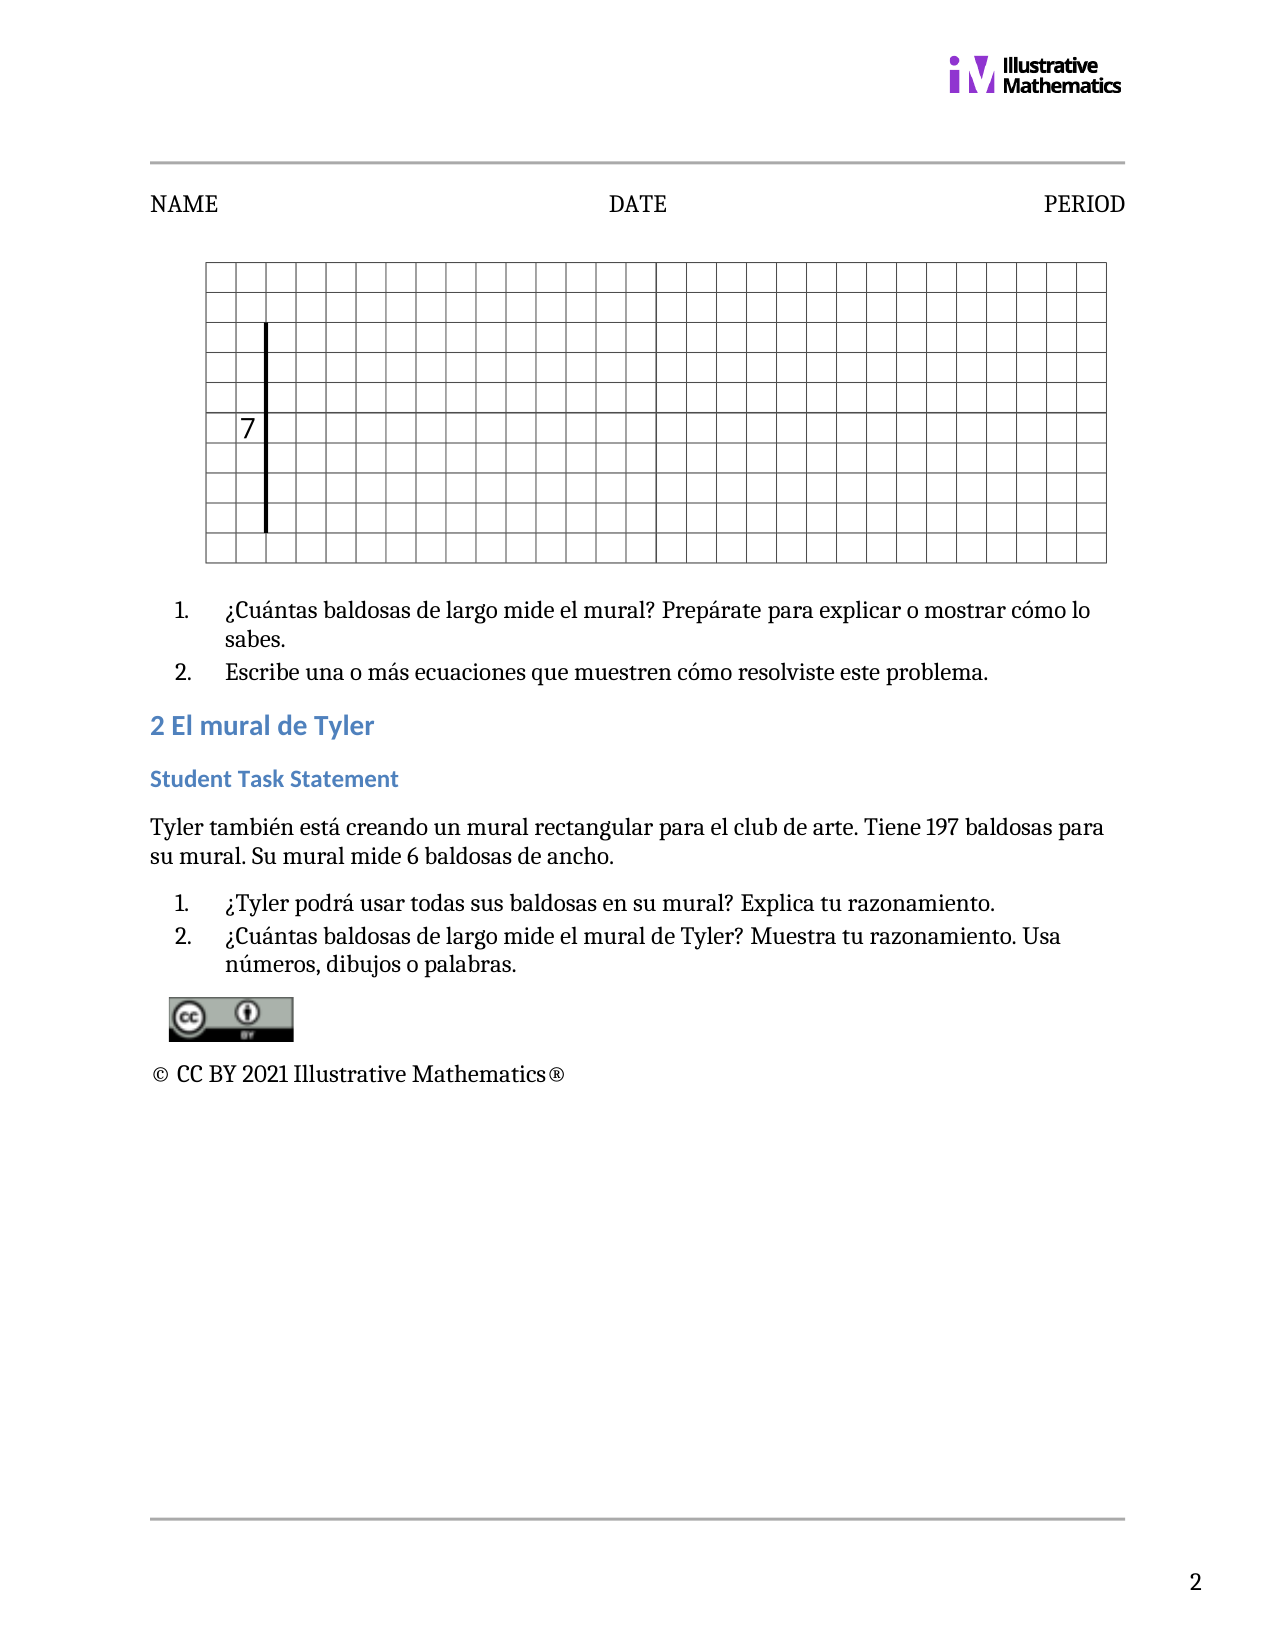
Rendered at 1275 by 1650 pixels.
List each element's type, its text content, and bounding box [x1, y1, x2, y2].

text © CC BY 2021 Illustrative Mathematics® [150, 1060, 1125, 1089]
subtitle 2 El mural de Tyler [150, 707, 1125, 743]
picture [949, 55, 1121, 93]
subtitle Student Task Statement [150, 763, 1125, 794]
list Escribe una o más ecuaciones que muestren cómo resolviste este problema. [175, 657, 1125, 686]
picture [168, 997, 294, 1042]
list ¿Cuántas baldosas de largo mide el mural de Tyler? Muestra tu razonamiento. Usa números, dibujos o palabras. [175, 922, 1125, 979]
list ¿Cuántas baldosas de largo mide el mural? Prepárate para explicar o mostrar cómo lo sabes. [175, 596, 1125, 654]
list ¿Tyler podrá usar todas sus baldosas en su mural? Explica tu razonamiento. [175, 889, 1125, 918]
picture [168, 247, 1144, 578]
text Tyler también está creando un mural rectangular para el club de arte. Tiene 197 baldosas para su mural. Su mural mide 6 baldosas de ancho. [150, 813, 1125, 870]
